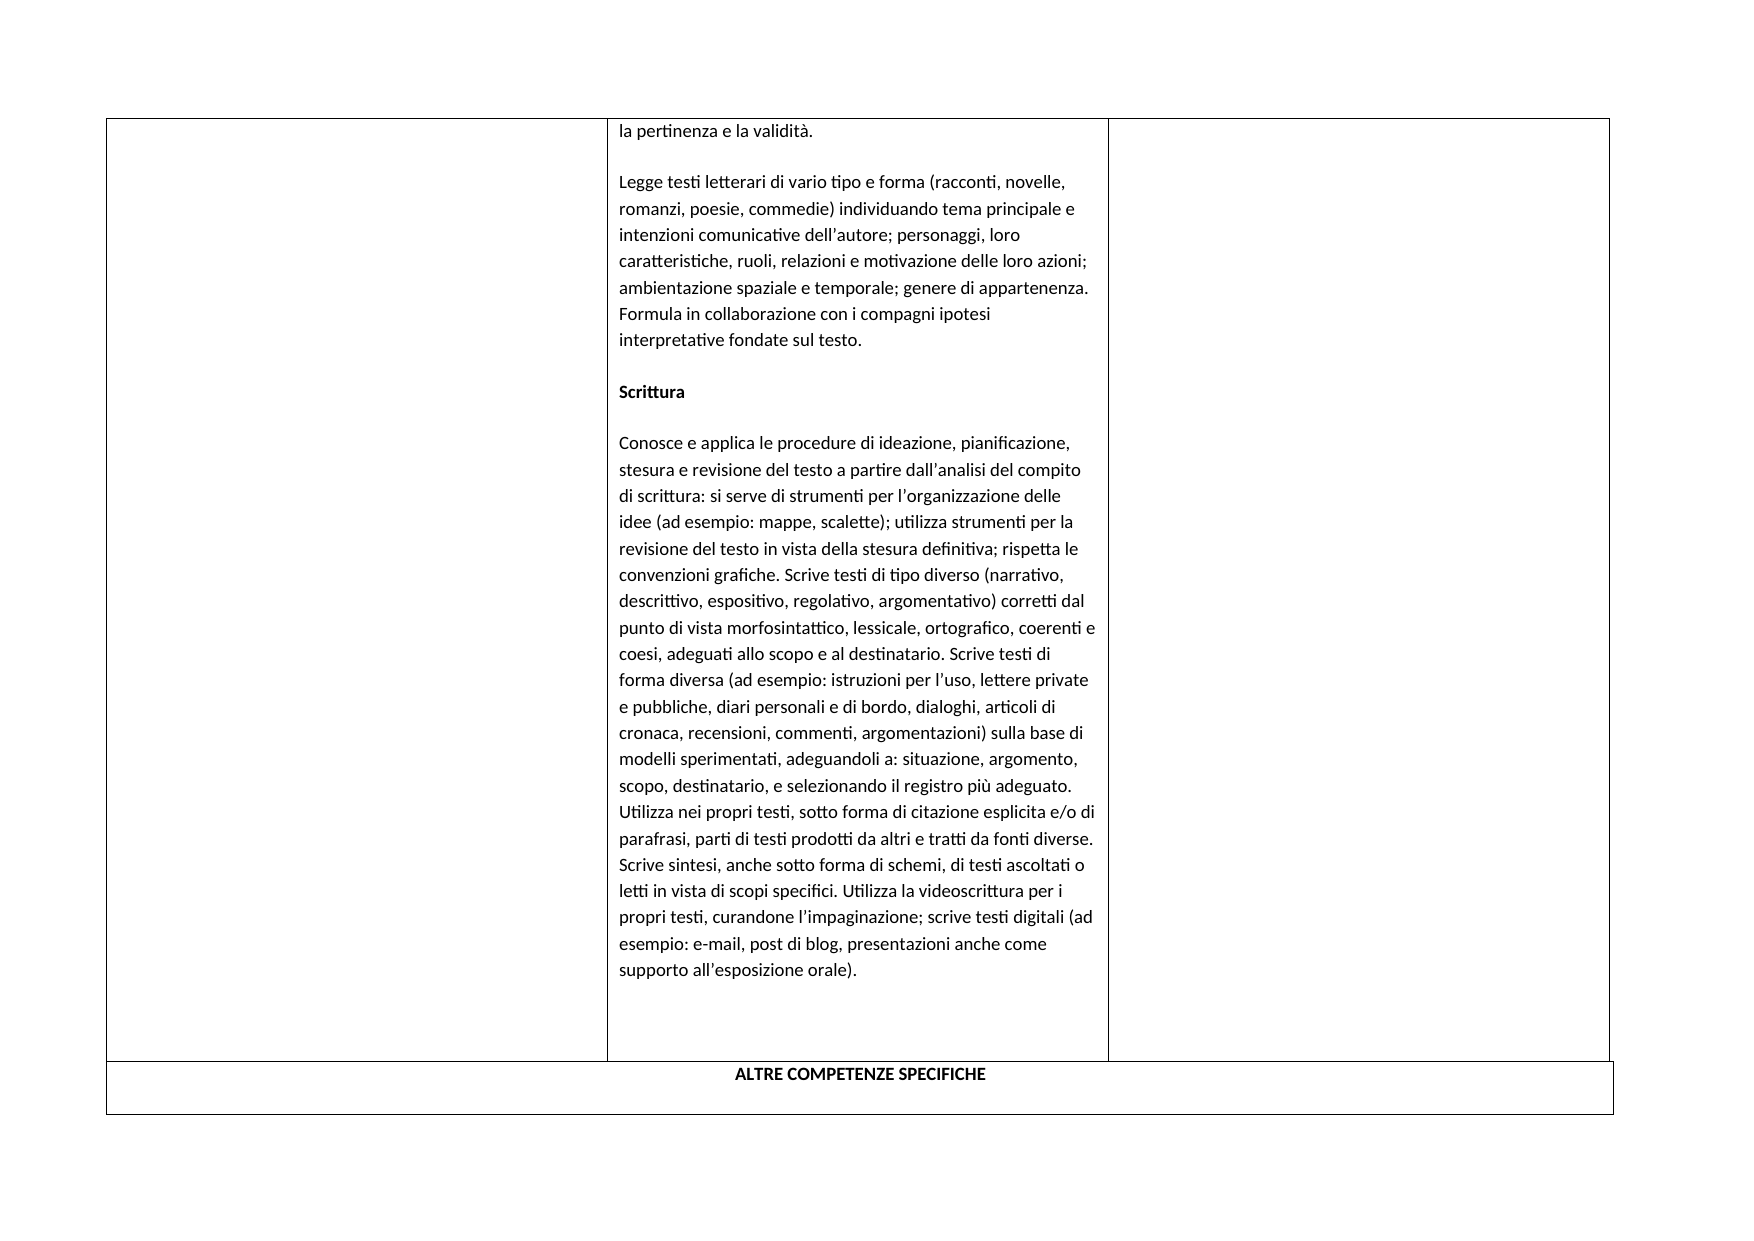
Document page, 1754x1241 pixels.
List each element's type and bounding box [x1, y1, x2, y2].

table_cell [1109, 119, 1609, 1061]
table_cell [107, 119, 607, 1061]
table_cell [608, 119, 1108, 1061]
table_cell [107, 1062, 1613, 1114]
